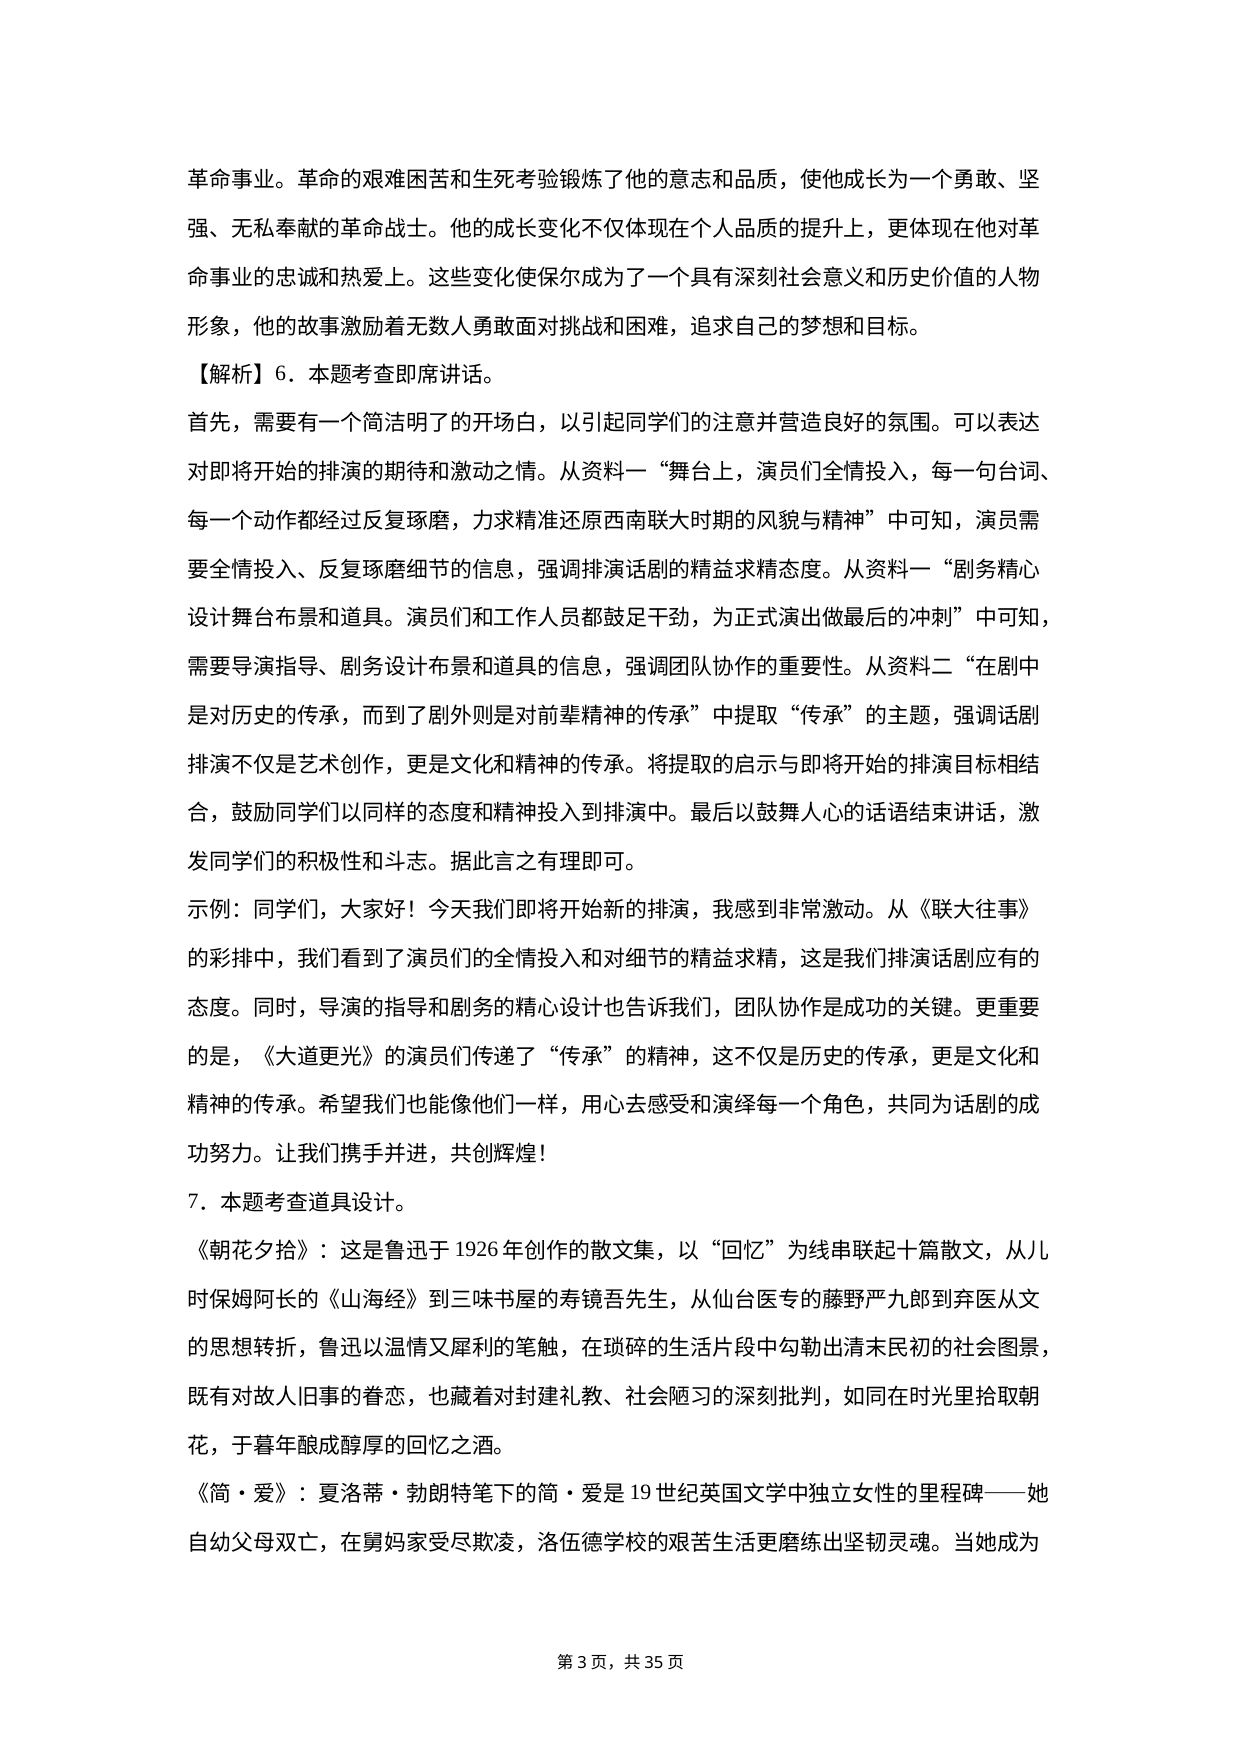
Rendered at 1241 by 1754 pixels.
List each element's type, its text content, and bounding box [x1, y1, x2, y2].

text 《朝花夕拾》：这是鲁迅于1926年创作的散文集，以“回忆”为线串联起十篇散文，从儿时保姆阿长的《山海经》到三味书屋的寿镜吾先生，从仙台医专的藤野严九郎到弃医从文的思想转折，鲁迅以温情又犀利的笔触，在琐碎的生活片段中勾勒出清末民初的社会图景，既有对故人旧事的眷恋，也藏着对封建礼教、社会陋习的深刻批判，如同在时光里拾取朝花，于暮年酿成醇厚的回忆之酒。 [187, 1232, 1053, 1460]
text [187, 1476, 1053, 1557]
text 7．本题考查道具设计。 [187, 1184, 1053, 1217]
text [187, 162, 1053, 341]
text 【解析】6．本题考查即席讲话。 [187, 357, 1053, 389]
text 示例：同学们，大家好！今天我们即将开始新的排演，我感到非常激动。从《联大往事》的彩排中，我们看到了演员们的全情投入和对细节的精益求精，这是我们排演话剧应有的态度。同时，导演的指导和剧务的精心设计也告诉我们，团队协作是成功的关键。更重要的是，《大道更光》的演员们传递了“传承”的精神，这不仅是历史的传承，更是文化和精神的传承。希望我们也能像他们一样，用心去感受和演绎每一个角色，共同为话剧的成功努力。让我们携手并进，共创辉煌！ [187, 892, 1053, 1168]
text 首先，需要有一个简洁明了的开场白，以引起同学们的注意并营造良好的氛围。可以表达对即将开始的排演的期待和激动之情。从资料一“舞台上，演员们全情投入，每一句台词、每一个动作都经过反复琢磨，力求精准还原西南联大时期的风貌与精神”中可知，演员需要全情投入、反复琢磨细节的信息，强调排演话剧的精益求精态度。从资料一“剧务精心设计舞台布景和道具。演员们和工作人员都鼓足干劲，为正式演出做最后的冲刺”中可知，需要导演指导、剧务设计布景和道具的信息，强调团队协作的重要性。从资料二“在剧中是对历史的传承，而到了剧外则是对前辈精神的传承”中提取“传承”的主题，强调话剧排演不仅是艺术创作，更是文化和精神的传承。将提取的启示与即将开始的排演目标相结合，鼓励同学们以同样的态度和精神投入到排演中。最后以鼓舞人心的话语结束讲话，激发同学们的积极性和斗志。据此言之有理即可。 [187, 405, 1053, 876]
